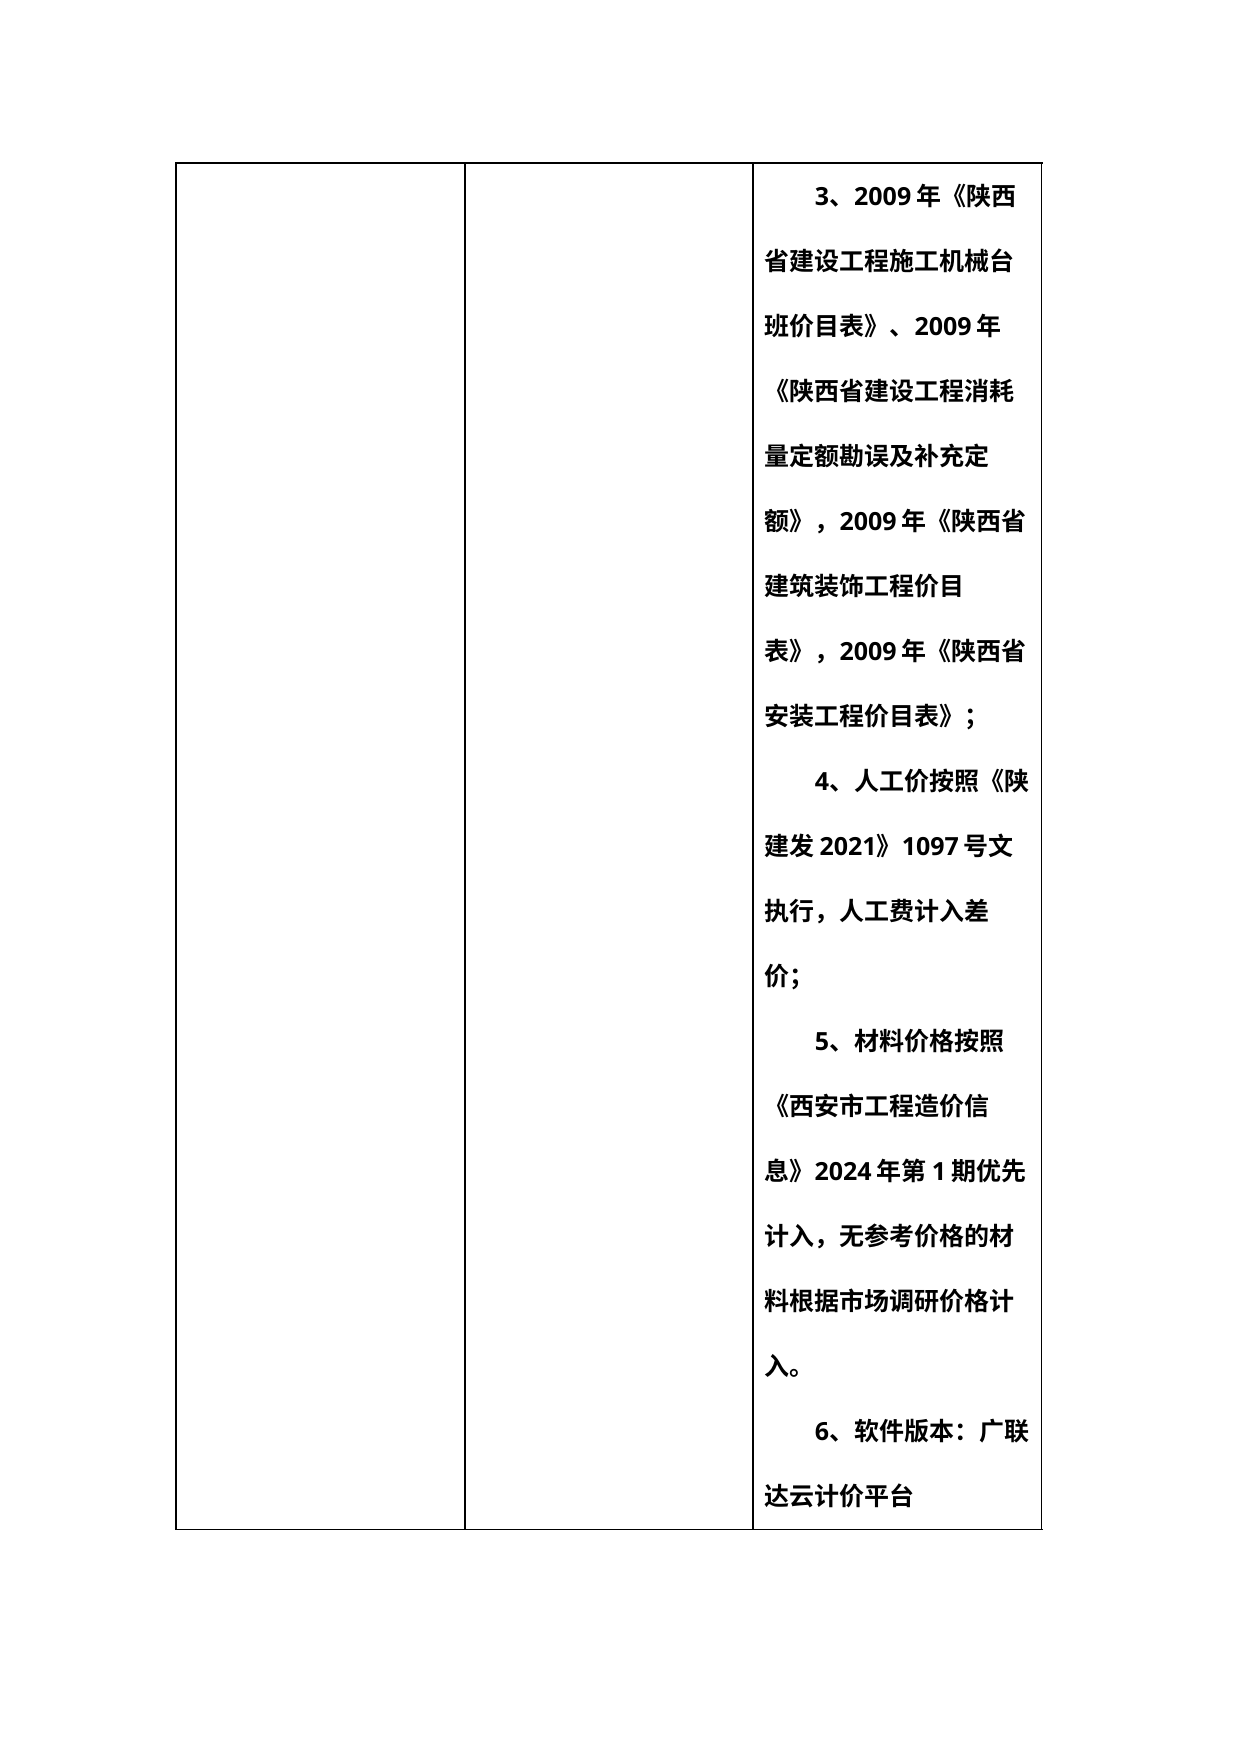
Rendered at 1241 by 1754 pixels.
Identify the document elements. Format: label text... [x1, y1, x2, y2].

table_cell 2 [466, 164, 752, 1528]
table_cell [177, 164, 464, 1528]
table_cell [754, 164, 1041, 1528]
